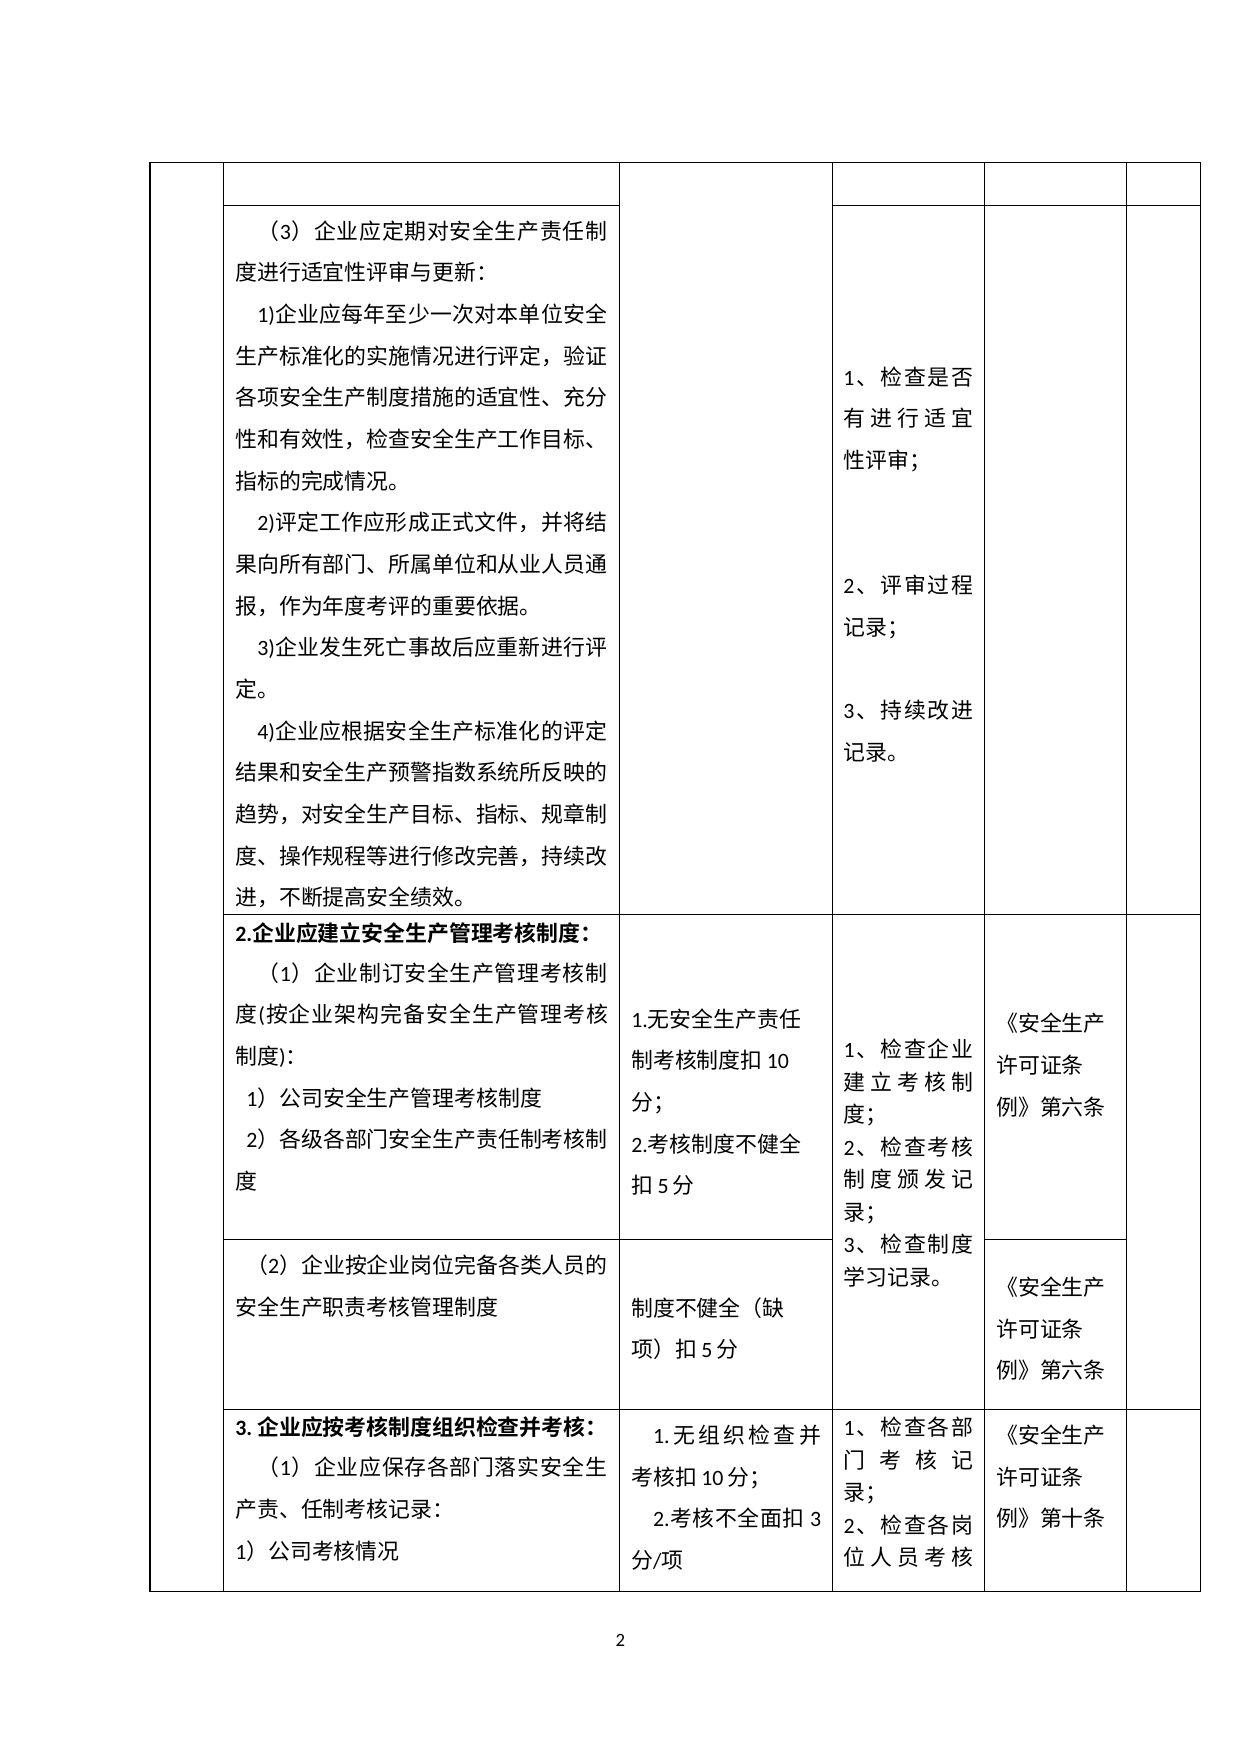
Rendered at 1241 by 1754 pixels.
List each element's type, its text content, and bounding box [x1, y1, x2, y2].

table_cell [620, 1410, 832, 1591]
table_cell [1127, 163, 1200, 205]
table_cell 2.企业应建立安全生产管理考核制度： （1）企业制订安全生产管理考核制度(按企业架构完备安全生产管理考核制度)： 1）公司安全生产管理考核制度 2）各级各部门安全生产责任制考核制度 [224, 915, 619, 1239]
table_cell [1127, 206, 1200, 914]
table_cell [1127, 1410, 1200, 1591]
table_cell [224, 1410, 619, 1591]
table_cell 《安全生产许可证条例》第十条 [985, 1410, 1126, 1591]
table_cell [985, 206, 1126, 914]
table_cell 《安全生产许可证条例》第六条 [985, 915, 1126, 1239]
table_cell （3）企业应定期对安全生产责任制度进行适宜性评审与更新： 1)企业应每年至少一次对本单位安全生产标准化的实施情况进行评定，验证各项安全生产制度措施的适宜性、充分性和有效性，检查安全生产工作目标、指标的完成情况。 2)评定工作应形成正式文件，并将结果向所有部门、所属单位和从业人员通报，作为年度考评的重要依据。 3)企业发生死亡事故后应重新进行评定。 4)企业应根据安全生产标准化的评定结果和安全生产预警指数系统所反映的趋势，对安全生产目标、指标、规章制度、操作规程等进行修改完善，持续改进，不断提高安全绩效。 [224, 206, 619, 914]
table_cell 1、检查是否有进行适宜性评审； 2、评审过程记录； 3、持续改进记录。 [833, 206, 984, 914]
table_cell [1127, 915, 1200, 1409]
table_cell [833, 1410, 984, 1591]
table_cell 1、检查企业建立考核制度； 2、检查考核制度颁发记录； 3、检查制度学习记录。 [833, 915, 984, 1409]
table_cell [224, 163, 619, 205]
table_cell （2）企业按企业岗位完备各类人员的安全生产职责考核管理制度 [224, 1240, 619, 1409]
table_cell 制度不健全（缺项）扣5分 [620, 1240, 832, 1409]
table_cell 《安全生产许可证条例》第六条 [985, 1240, 1126, 1409]
table_cell 无安全生产责任制考核制度扣10分； 考核制度不健全扣5分 [620, 915, 832, 1239]
